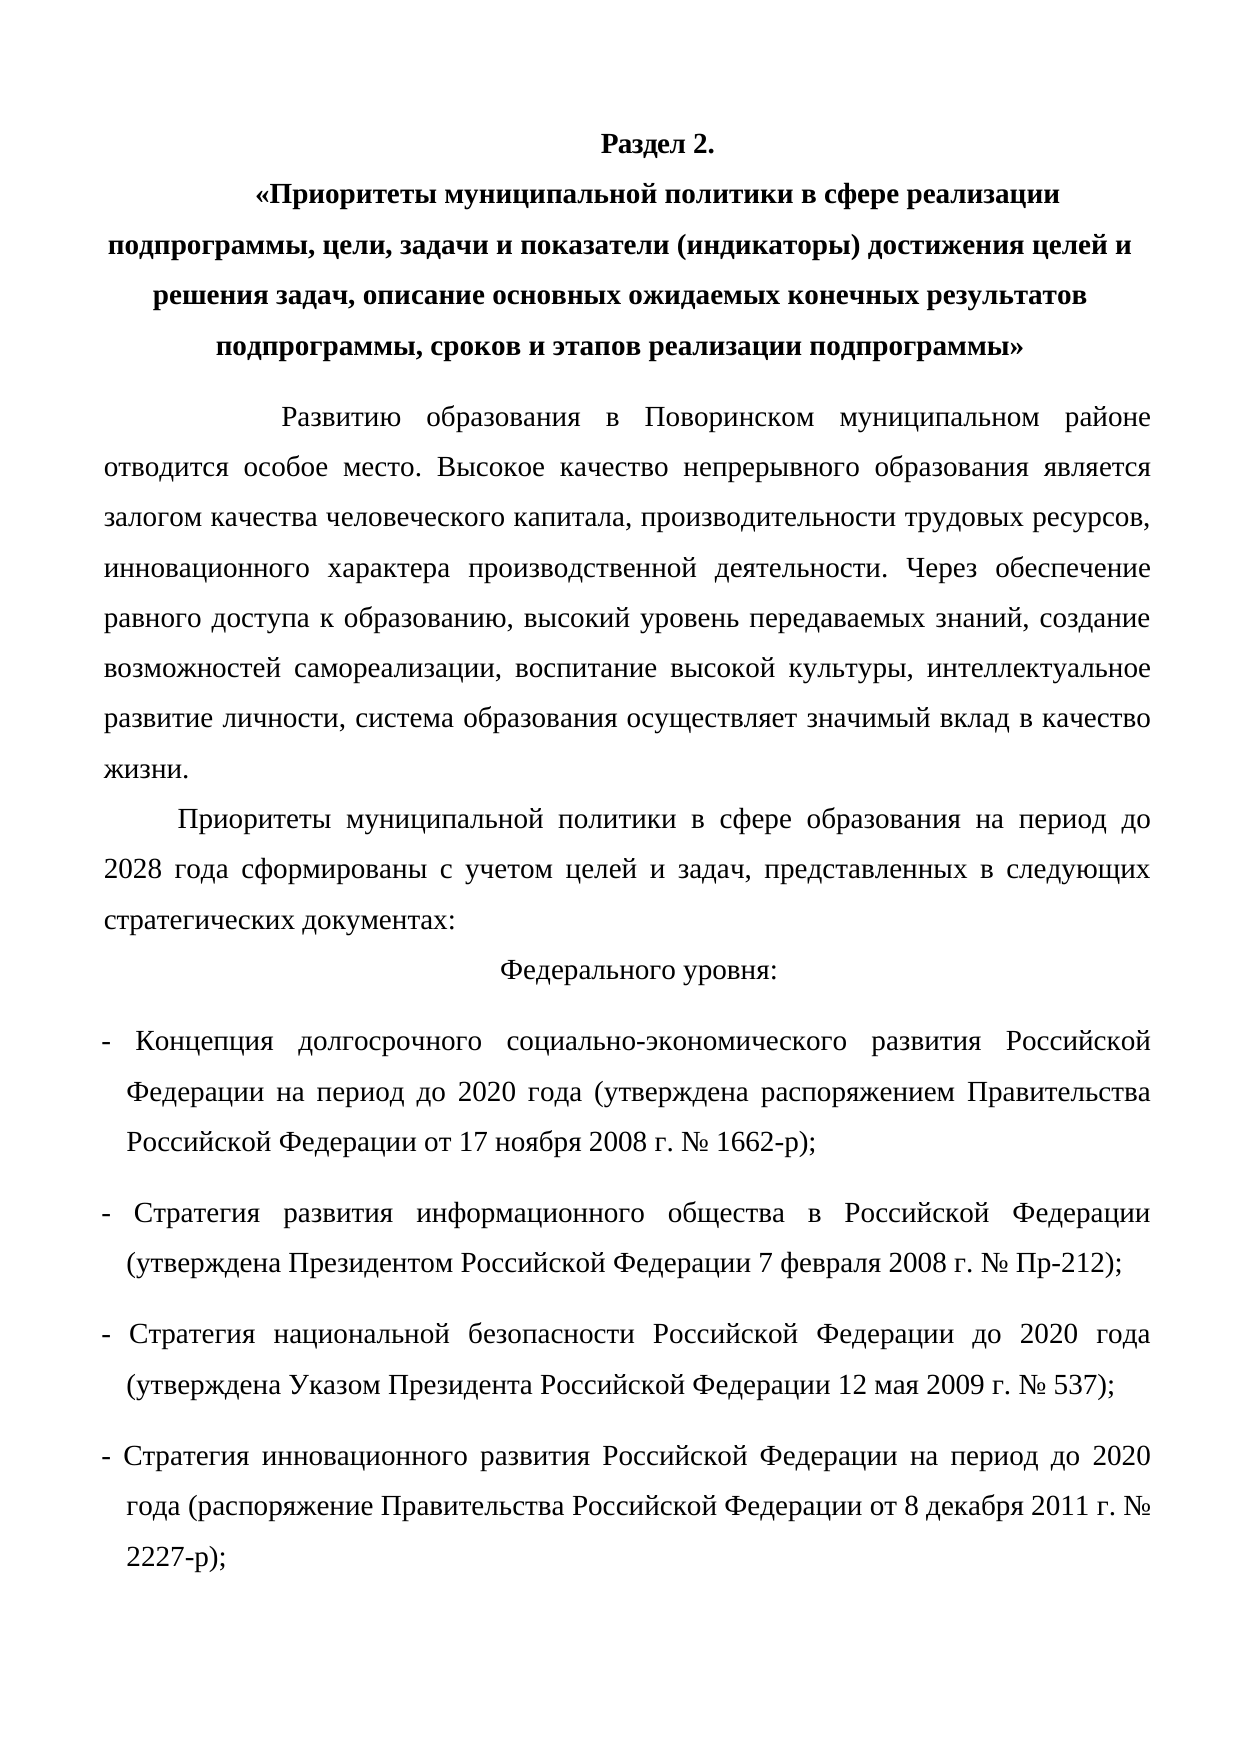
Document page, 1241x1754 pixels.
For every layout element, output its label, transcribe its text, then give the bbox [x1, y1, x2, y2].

text - Концепция долгосрочного социально-экономического развития Российской Федерации на период до 2020 года (утверждена распоряжением Правительства Российской Федерации от 17 ноября 2008 г. № 1662-р); [101, 1023, 1152, 1157]
text Развитию образования в Поворинском муниципальном районе отводится особое место. Высокое качество непрерывного образования является залогом качества человеческого капитала, производительности трудовых ресурсов, инновационного характера производственной деятельности. Через обеспечение равного доступа к образованию, высокий уровень передаваемых знаний, создание возможностей самореализации, воспитание высокой культуры, интеллектуальное развитие личности, система образования осуществляет значимый вклад в качество жизни. [78, 399, 1152, 784]
text Раздел 2. [89, 126, 1152, 160]
text - Стратегия инновационного развития Российской Федерации на период до 2020 года (распоряжение Правительства Российской Федерации от 8 декабря 2011 г. № 2227-р); [101, 1438, 1152, 1572]
text «Приоритеты муниципальной политики в сфере реализации подпрограммы, цели, задачи и показатели (индикаторы) достижения целей и решения задач, описание основных ожидаемых конечных результатов подпрограммы, сроков и этапов реализации подпрограммы» [89, 177, 1152, 361]
text - Стратегия развития информационного общества в Российской Федерации (утверждена Президентом Российской Федерации 7 февраля 2008 г. № Пр-212); [101, 1195, 1152, 1279]
text Федерального уровня: [126, 952, 1152, 986]
text - Стратегия национальной безопасности Российской Федерации до 2020 года (утверждена Указом Президента Российской Федерации 12 мая 2009 г. № 537); [101, 1317, 1152, 1400]
text Приоритеты муниципальной политики в сфере образования на период до 2028 года сформированы с учетом целей и задач, представленных в следующих стратегических документах: [103, 801, 1152, 935]
